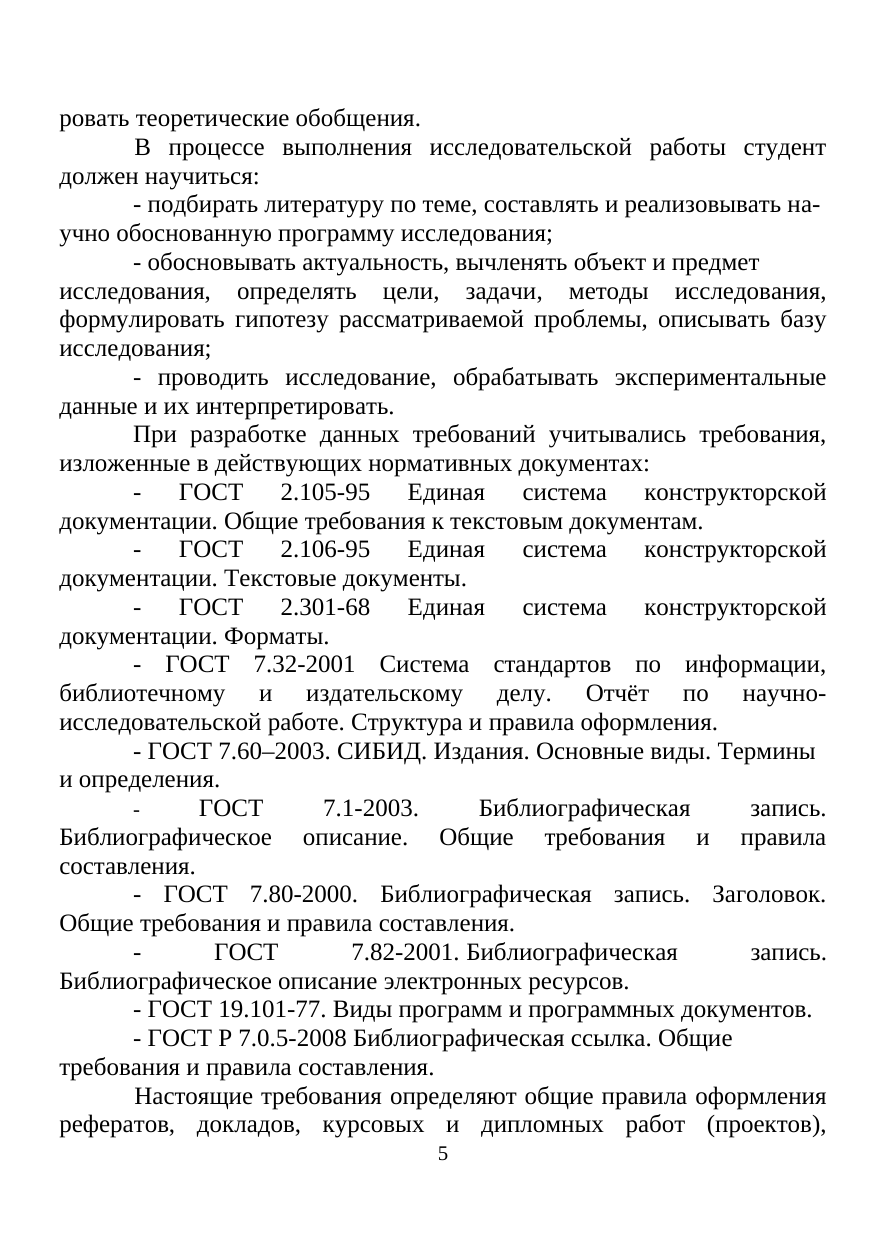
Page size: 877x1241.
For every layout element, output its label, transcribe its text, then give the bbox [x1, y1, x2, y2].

text учно обоснованную программу исследования; [59, 218, 827, 247]
text В процессе выполнения исследовательской работы студент должен научиться: [59, 132, 827, 189]
text - ГОСТ Р 7.0.5-2008 Библиографическая ссылка. Общие требования и правила составления. [59, 1023, 827, 1081]
text - проводить исследование, обрабатывать экспериментальные данные и их интерпретировать. [59, 362, 827, 419]
text и определения. [59, 764, 827, 793]
text - подбирать литературу по теме, составлять и реализовывать на- [133, 189, 827, 218]
text - ГОСТ 7.80-2000. Библиографическая запись. Заголовок. Общие требования и правила составления. [59, 879, 827, 937]
text При разработке данных требований учитывались требования, изложенные в действующих нормативных документах: [59, 419, 827, 477]
text ровать теоретические обобщения. [59, 103, 827, 132]
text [59, 1081, 827, 1138]
text - ГОСТ 2.105-95 Единая система конструкторской документации. Общие требования к текстовым документам. [59, 477, 827, 534]
text - ГОСТ 7.60–2003. СИБИД. Издания. Основные виды. Термины [59, 736, 827, 764]
text - ГОСТ 7.82-2001. Библиографическая запись. Библиографическое описание электронных ресурсов. [59, 937, 827, 994]
text - обосновывать актуальность, вычленять объект и предмет [133, 247, 827, 276]
text - ГОСТ 7.1-2003. Библиографическая запись. Библиографическое описание. Общие требования и правила составления. [59, 793, 827, 879]
text исследования, определять цели, задачи, методы исследования, формулировать гипотезу рассматриваемой проблемы, описывать базу исследования; [59, 276, 827, 362]
text - ГОСТ 7.32-2001 Система стандартов по информации, библиотечному и издательскому делу. Отчёт по научно-исследовательской работе. Структура и правила оформления. [59, 649, 827, 736]
text - ГОСТ 2.106-95 Единая система конструкторской документации. Текстовые документы. [59, 534, 827, 592]
text - ГОСТ 2.301-68 Единая система конструкторской документации. Форматы. [59, 592, 827, 649]
text - ГОСТ 19.101-77. Виды программ и программных документов. [59, 994, 827, 1023]
